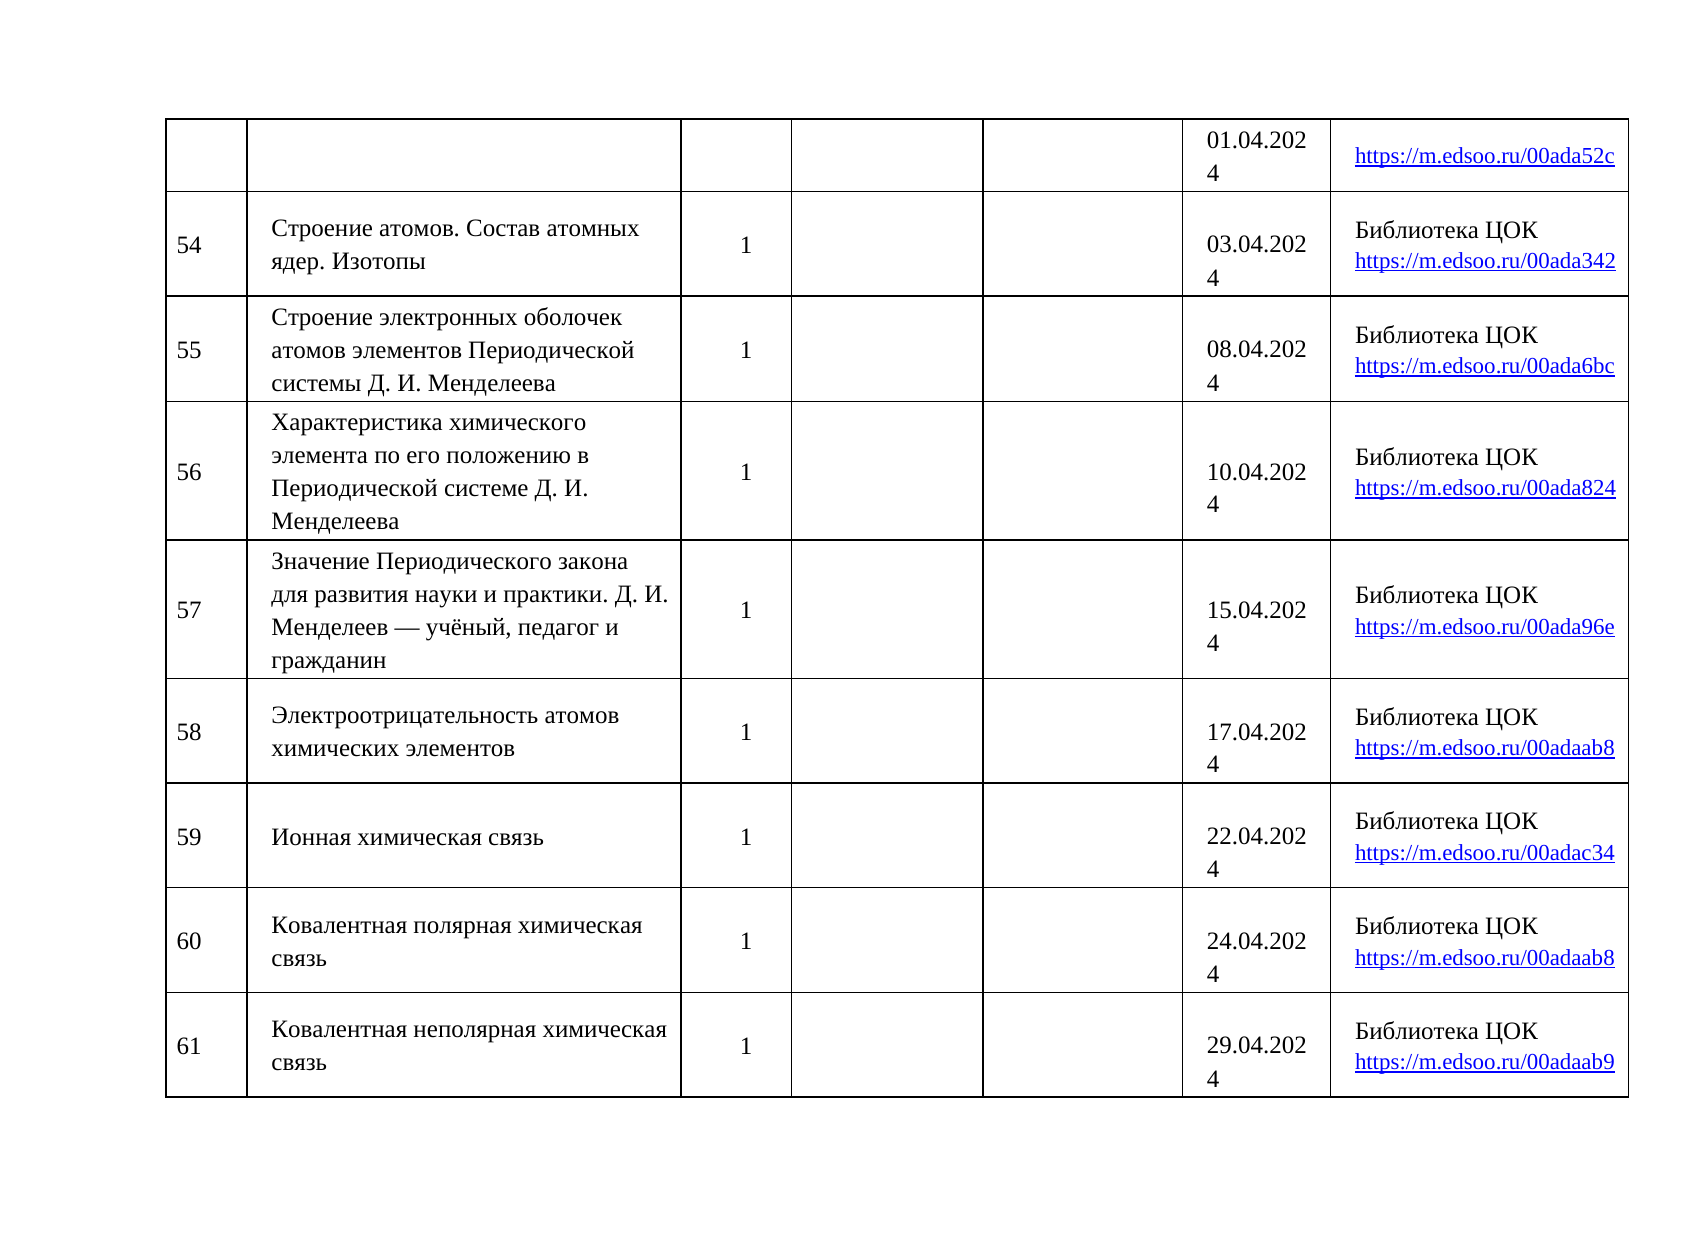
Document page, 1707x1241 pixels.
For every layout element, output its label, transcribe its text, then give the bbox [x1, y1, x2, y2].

table_cell 54 [167, 192, 246, 295]
table_cell Электроотрицательность атомов химических элементов [248, 679, 680, 782]
table_cell 17.04.2024 [1183, 679, 1330, 782]
table_cell 1 [682, 679, 791, 782]
table_cell Строение атомов. Состав атомных ядер. Изотопы [248, 192, 680, 295]
table_cell Библиотека ЦОК https://m.edsoo.ru/00adaab8 [1331, 679, 1628, 782]
table_cell Библиотека ЦОК https://m.edsoo.ru/00ada6bc [1331, 297, 1628, 401]
table_cell Значение Периодического закона для развития науки и практики. Д. И. Менделеев — учёный, педагог и гражданин [248, 541, 680, 677]
table_cell 1 [682, 888, 791, 992]
table_cell 59 [167, 784, 246, 887]
table_cell Ковалентная неполярная химическая связь [248, 993, 680, 1096]
table_cell Характеристика химического элемента по его положению в Периодической системе Д. И. Менделеева [248, 402, 680, 539]
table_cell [248, 120, 680, 191]
table_cell Библиотека ЦОК https://m.edsoo.ru/00ada96e [1331, 541, 1628, 677]
table_cell 1 [682, 541, 791, 677]
table_cell 57 [167, 541, 246, 677]
table_cell Библиотека ЦОК https://m.edsoo.ru/00adaab8 [1331, 888, 1628, 992]
table_cell 1 [682, 120, 791, 191]
table_cell 24.04.2024 [1183, 888, 1330, 992]
table_cell [792, 541, 982, 677]
table_cell 61 [167, 993, 246, 1096]
table_cell [792, 192, 982, 295]
table_cell Библиотека ЦОК https://m.edsoo.ru/00ada342 [1331, 192, 1628, 295]
table_cell [792, 888, 982, 992]
table_cell 1 [682, 192, 791, 295]
table_cell 1 [682, 402, 791, 539]
table_cell 58 [167, 679, 246, 782]
table_cell [984, 120, 1182, 191]
table_cell [984, 888, 1182, 992]
table_cell [792, 297, 982, 401]
table_cell [792, 679, 982, 782]
table_cell [792, 402, 982, 539]
table_cell 01.04.2024 [1183, 120, 1330, 191]
table_cell [984, 541, 1182, 677]
table_cell 60 [167, 888, 246, 992]
table_cell 55 [167, 297, 246, 401]
table_cell Библиотека ЦОК https://m.edsoo.ru/00ada824 [1331, 402, 1628, 539]
table_cell Ковалентная полярная химическая связь [248, 888, 680, 992]
table_cell Библиотека ЦОК https://m.edsoo.ru/00adac34 [1331, 784, 1628, 887]
table_cell Ионная химическая связь [248, 784, 680, 887]
table_cell [984, 993, 1182, 1096]
table_cell 22.04.2024 [1183, 784, 1330, 887]
table_cell 10.04.2024 [1183, 402, 1330, 539]
table_cell 1 [682, 297, 791, 401]
table_cell 1 [682, 993, 791, 1096]
table_cell Библиотека ЦОК https://m.edsoo.ru/00adaab9 [1331, 993, 1628, 1096]
table_cell [984, 402, 1182, 539]
table_cell [792, 784, 982, 887]
table_cell [984, 784, 1182, 887]
table_cell 15.04.2024 [1183, 541, 1330, 677]
table_cell 08.04.2024 [1183, 297, 1330, 401]
table_cell [984, 679, 1182, 782]
table_cell Строение электронных оболочек атомов элементов Периодической системы Д. И. Менделеева [248, 297, 680, 401]
table_cell 03.04.2024 [1183, 192, 1330, 295]
table_cell [984, 297, 1182, 401]
table_cell [792, 993, 982, 1096]
table_cell 53 [167, 120, 246, 191]
table_cell 29.04.2024 [1183, 993, 1330, 1096]
table_cell 56 [167, 402, 246, 539]
table_cell 1 [682, 784, 791, 887]
table_cell [792, 120, 982, 191]
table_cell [1331, 120, 1628, 191]
table_cell [984, 192, 1182, 295]
